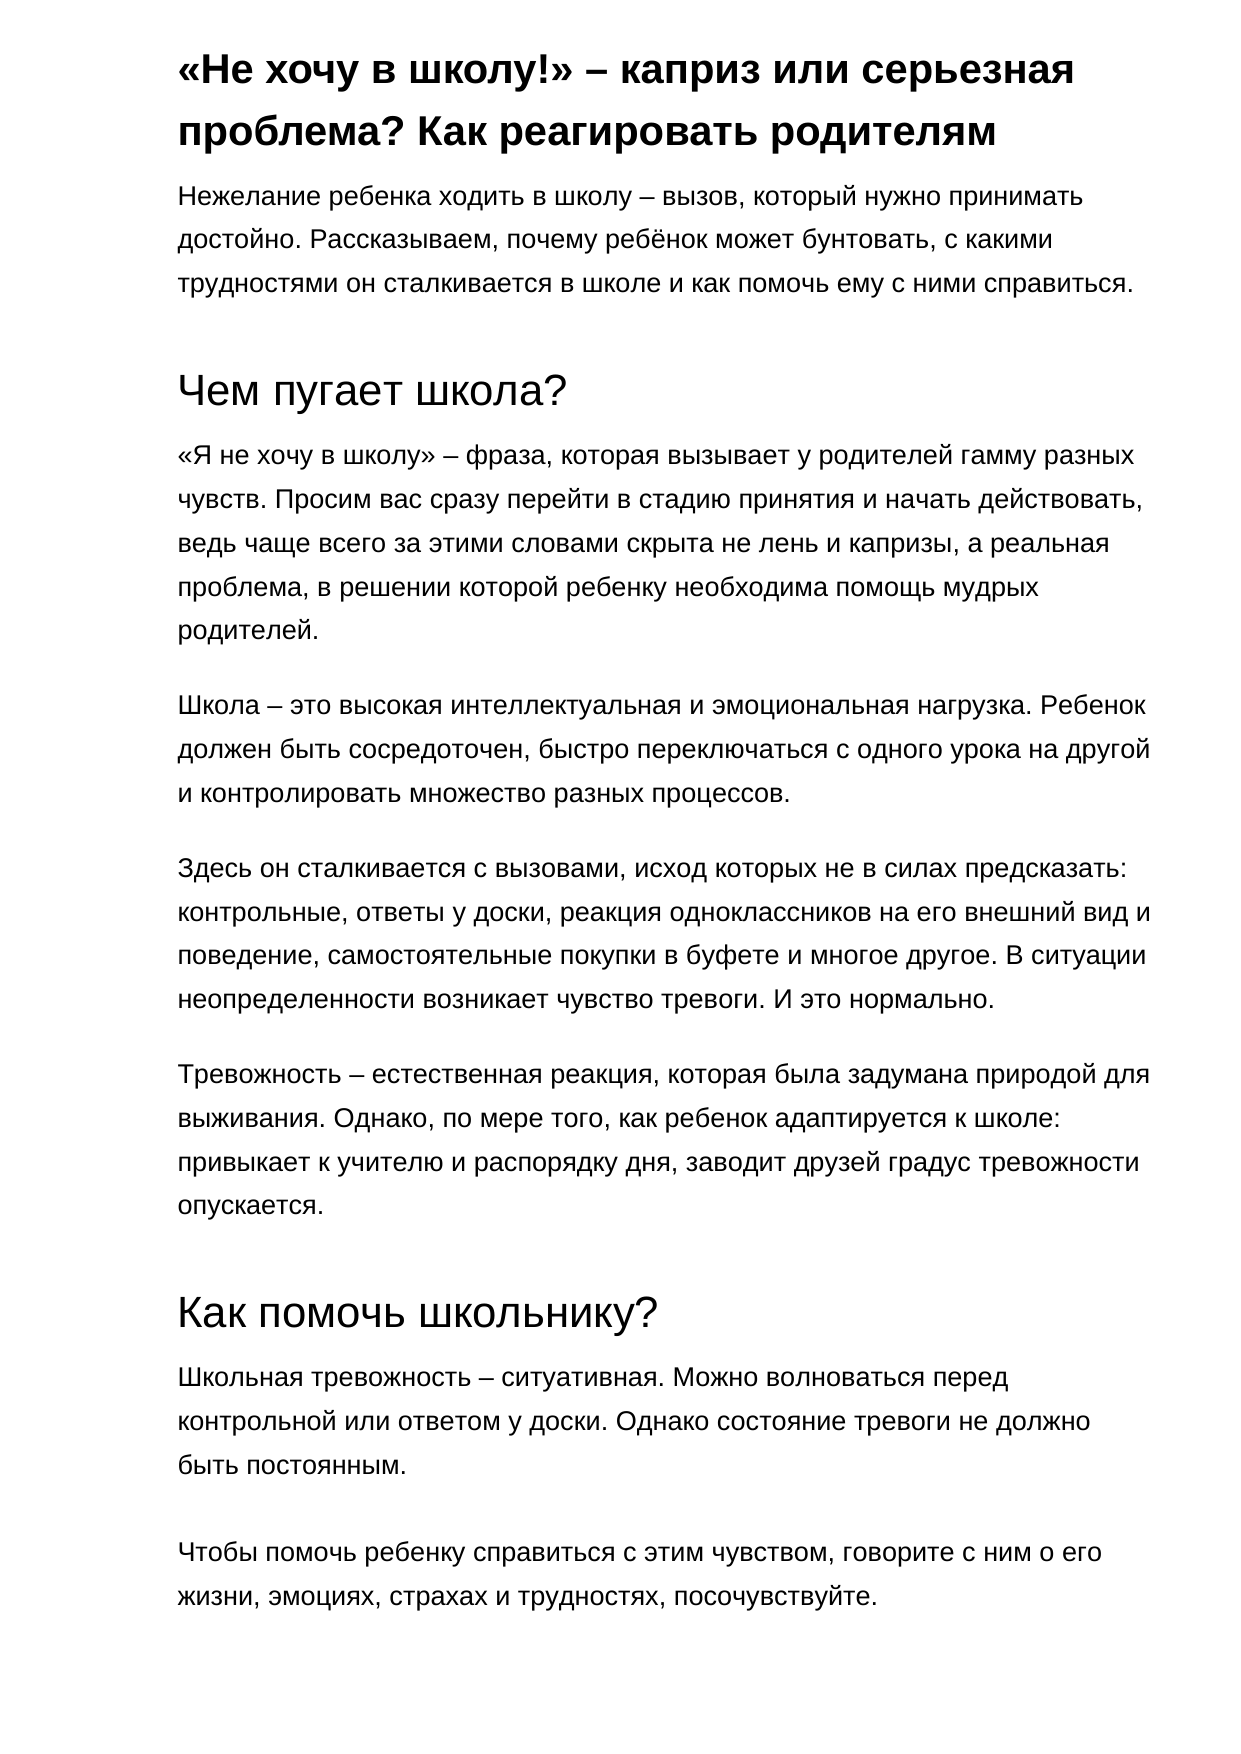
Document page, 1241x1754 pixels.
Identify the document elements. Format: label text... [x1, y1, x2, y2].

text Как помочь школьнику? [177, 1286, 1152, 1336]
text Здесь он сталкивается с вызовами, исход которых не в силах предсказать: контрольные, ответы у доски, реакция одноклассников на его внешний вид и поведение, самостоятельные покупки в буфете и многое другое. В ситуации неопределенности возникает чувство тревоги. И это нормально. [177, 839, 1152, 1014]
text «Не хочу в школу!» – каприз или серьезная проблема? Как реагировать родителям [177, 29, 1152, 154]
text Тревожность – естественная реакция, которая была задумана природой для выживания. Однако, по мере того, как ребенок адаптируется к школе: привыкает к учителю и распорядку дня, заводит друзей градус тревожности опускается. [177, 1046, 1152, 1221]
text Школа – это высокая интеллектуальная и эмоциональная нагрузка. Ребенок должен быть сосредоточен, быстро переключаться с одного урока на другой и контролировать множество разных процессов. [177, 677, 1152, 808]
text Школьная тревожность – ситуативная. Можно волноваться перед контрольной или ответом у доски. Однако состояние тревоги не должно быть постоянным. Чтобы помочь ребенку справиться с этим чувством, говорите с ним о его жизни, эмоциях, страхах и трудностях, посочувствуйте. [177, 1349, 1152, 1611]
text Нежелание ребенка ходить в школу – вызов, который нужно принимать достойно. Рассказываем, почему ребёнок может бунтовать, с какими трудностями он сталкивается в школе и как помочь ему с ними справиться. [177, 167, 1152, 298]
text Чем пугает школа? [177, 364, 1152, 414]
text «Я не хочу в школу» – фраза, которая вызывает у родителей гамму разных чувств. Просим вас сразу перейти в стадию принятия и начать действовать, ведь чаще всего за этими словами скрыта не лень и капризы, а реальная проблема, в решении которой ребенку необходима помощь мудрых родителей. [177, 427, 1152, 646]
